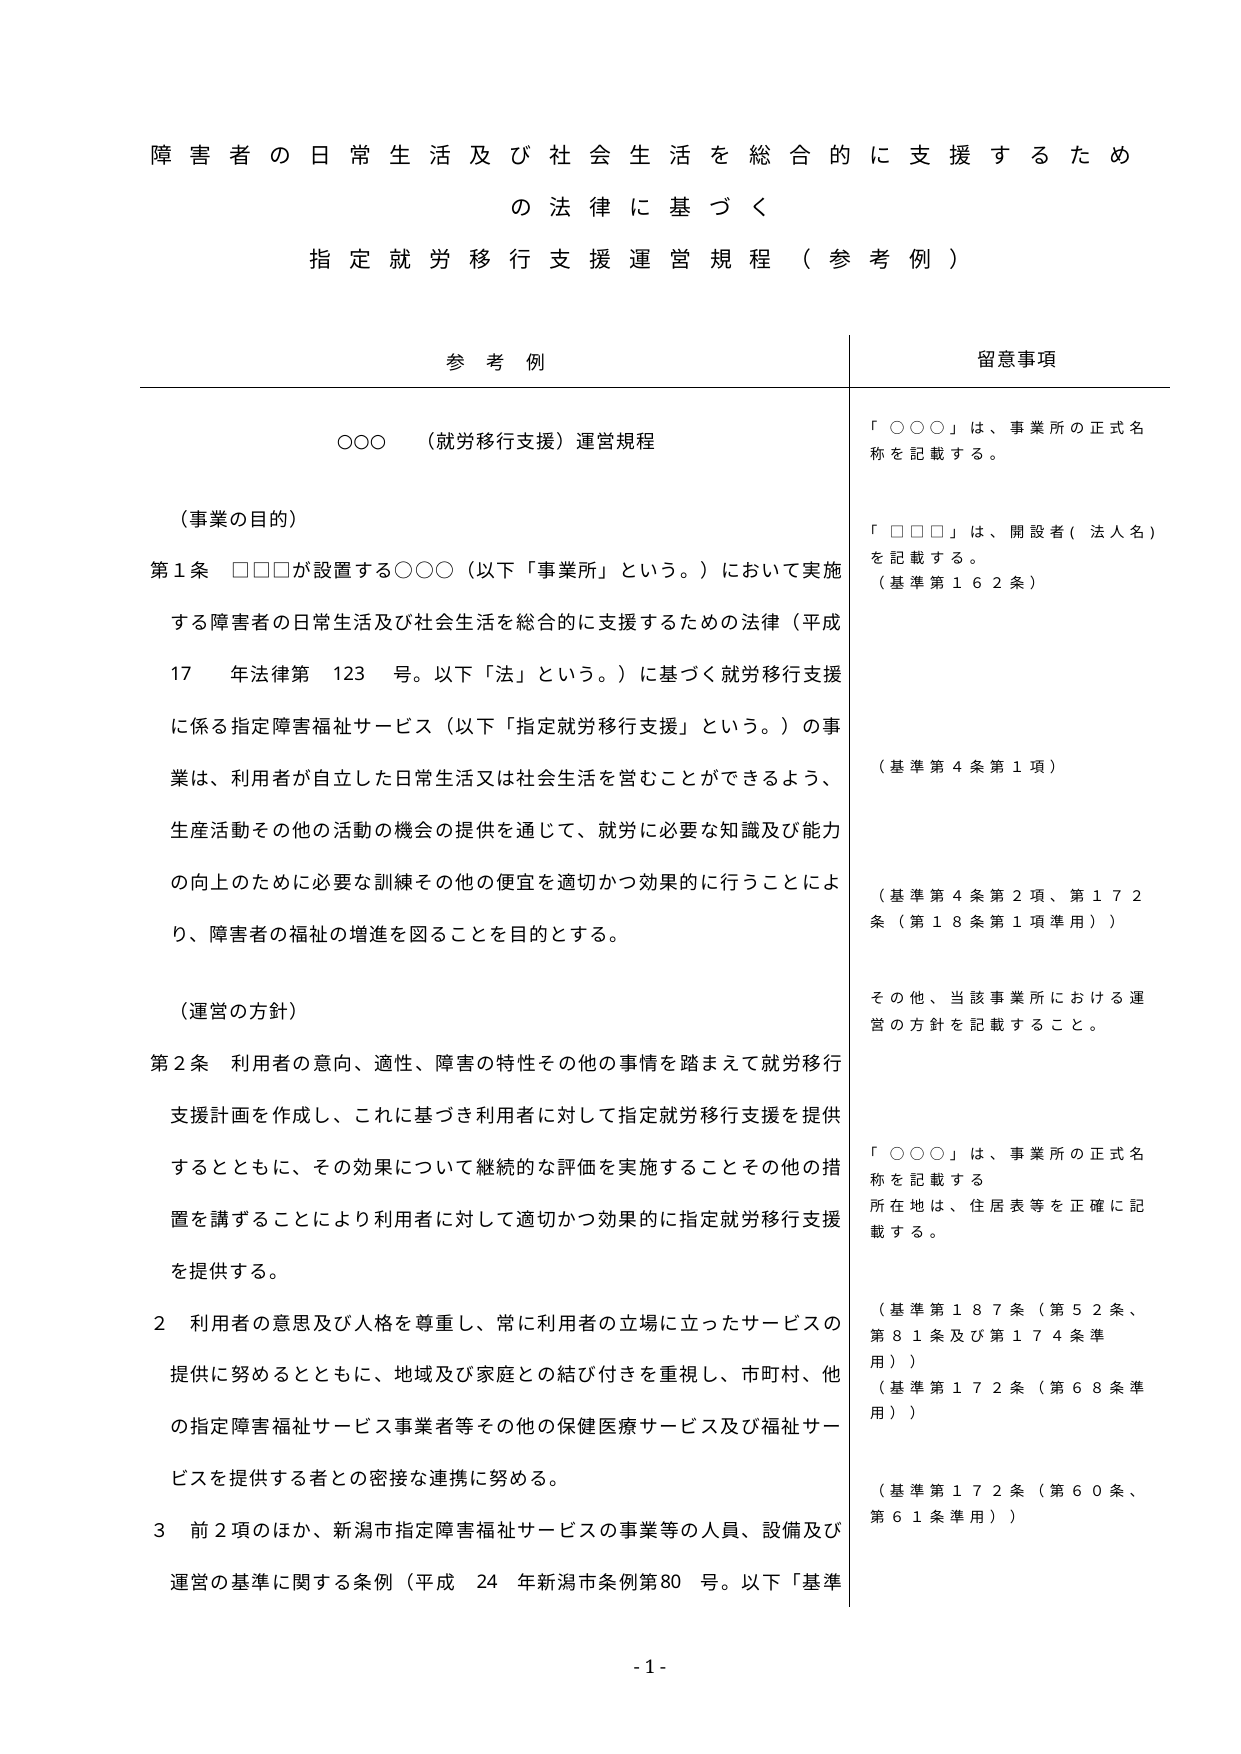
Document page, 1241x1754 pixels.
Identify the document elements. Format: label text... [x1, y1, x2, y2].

text 指定就労移行支援運営規程（参考例） [150, 231, 1150, 283]
table_header 留意事項 [850, 335, 1170, 387]
table_header 参 考 例 [140, 335, 849, 387]
text 障害者の日常生活及び社会生活を総合的に支援するための法律に基づく [150, 128, 1150, 231]
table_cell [140, 388, 849, 1607]
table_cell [850, 388, 1170, 1607]
